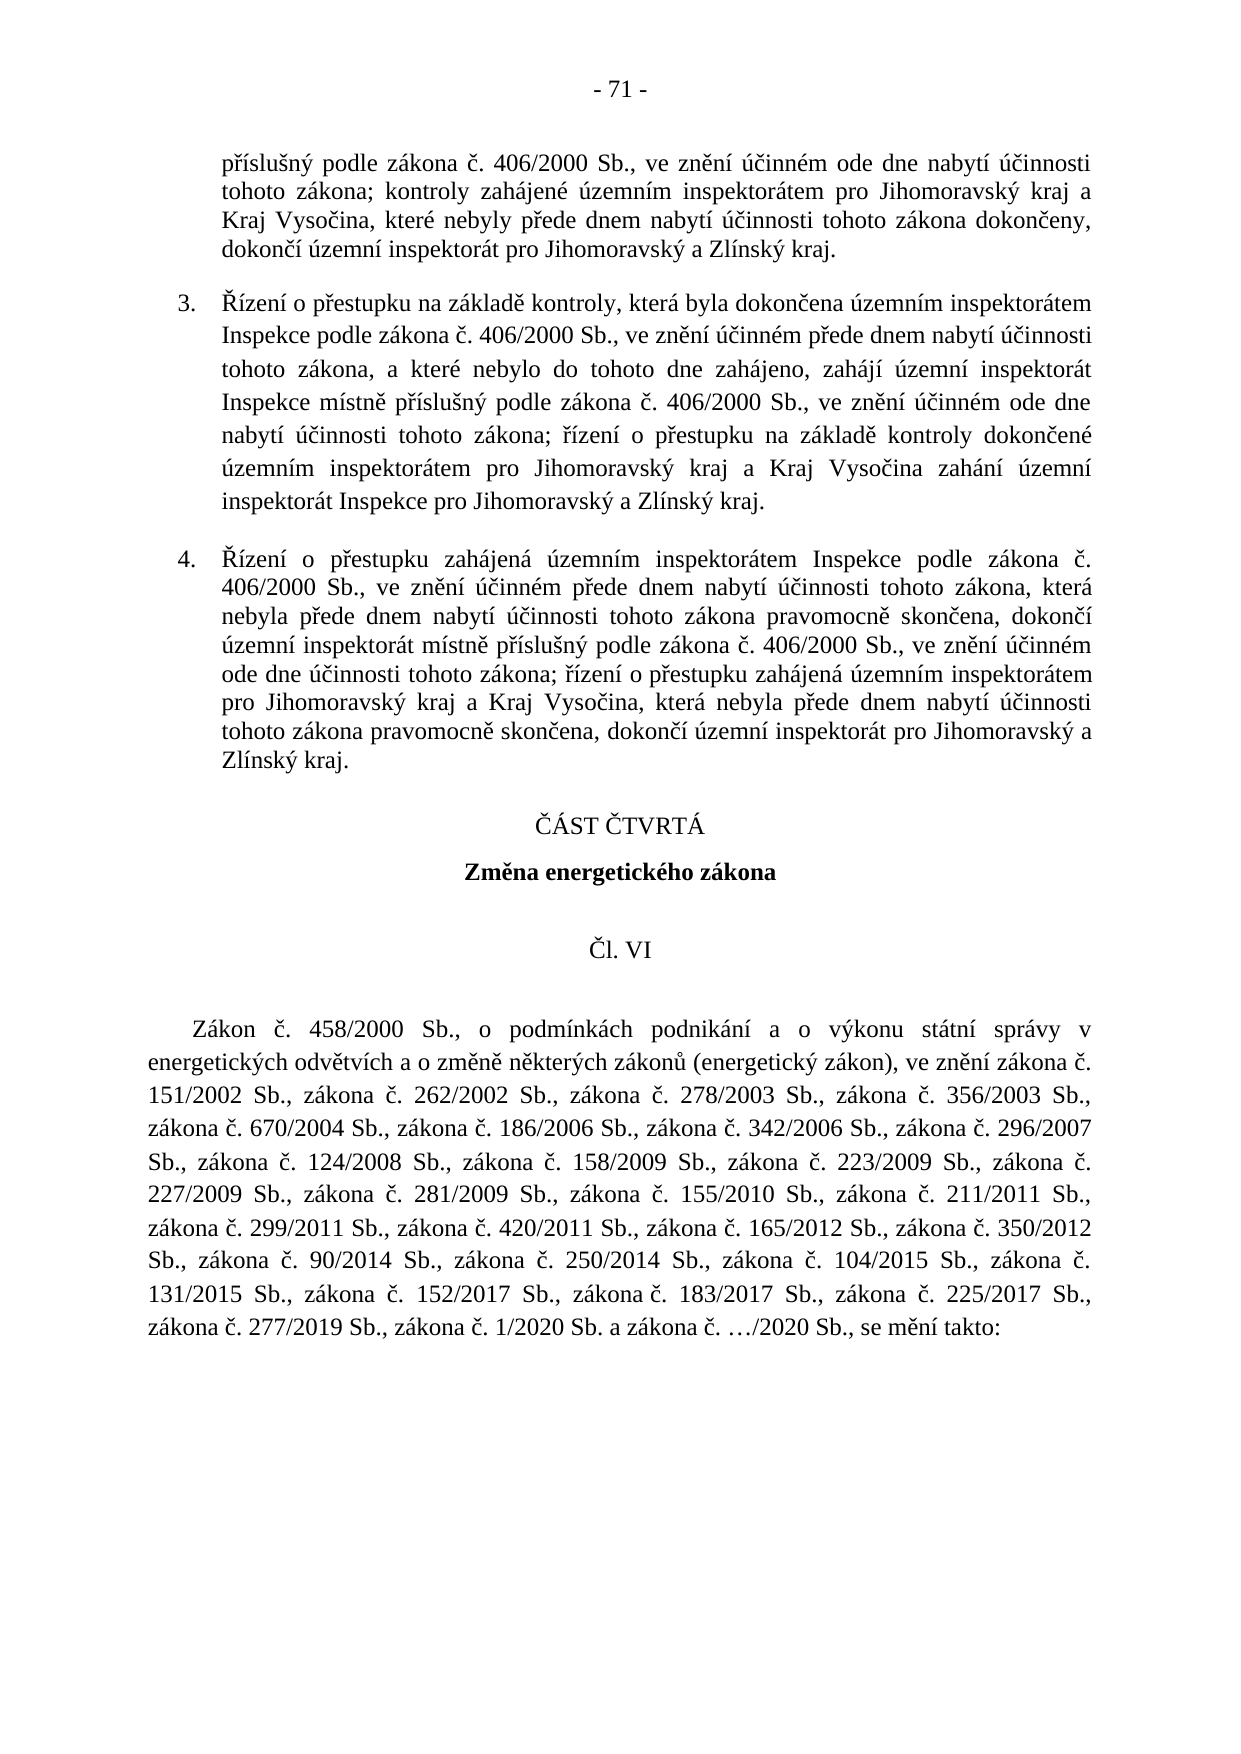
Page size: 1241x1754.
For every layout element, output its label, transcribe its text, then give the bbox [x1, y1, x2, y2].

list Řízení o přestupku na základě kontroly, která byla dokončena územním inspektorátem Inspekce podle zákona č. 406/2000 Sb., ve znění účinném přede dnem nabytí účinnosti tohoto zákona, a které nebylo do tohoto dne zahájeno, zahájí územní inspektorát Inspekce místně příslušný podle zákona č. 406/2000 Sb., ve znění účinném ode dne nabytí účinnosti tohoto zákona; řízení o přestupku na základě kontroly dokončené územním inspektorátem pro Jihomoravský kraj a Kraj Vysočina zahání územní inspektorát Inspekce pro Jihomoravský a Zlínský kraj. [177, 288, 1093, 514]
text ČÁST ČTVRTÁ [148, 811, 1093, 840]
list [177, 148, 1093, 263]
text Čl. VI [148, 936, 1093, 964]
list Řízení o přestupku zahájená územním inspektorátem Inspekce podle zákona č. 406/2000 Sb., ve znění účinném přede dnem nabytí účinnosti tohoto zákona, která nebyla přede dnem nabytí účinnosti tohoto zákona pravomocně skončena, dokončí územní inspektorát místně příslušný podle zákona č. 406/2000 Sb., ve znění účinném ode dne účinnosti tohoto zákona; řízení o přestupku zahájená územním inspektorátem pro Jihomoravský kraj a Kraj Vysočina, která nebyla přede dnem nabytí účinnosti tohoto zákona pravomocně skončena, dokončí územní inspektorát pro Jihomoravský a Zlínský kraj. [177, 544, 1093, 774]
text Změna energetického zákona [148, 857, 1093, 886]
text Zákon č. 458/2000 Sb., o podmínkách podnikání a o výkonu státní správy v energetických odvětvích a o změně některých zákonů (energetický zákon), ve znění zákona č. 151/2002 Sb., zákona č. 262/2002 Sb., zákona č. 278/2003 Sb., zákona č. 356/2003 Sb., zákona č. 670/2004 Sb., zákona č. 186/2006 Sb., zákona č. 342/2006 Sb., zákona č. 296/2007 Sb., zákona č. 124/2008 Sb., zákona č. 158/2009 Sb., zákona č. 223/2009 Sb., zákona č. 227/2009 Sb., zákona č. 281/2009 Sb., zákona č. 155/2010 Sb., zákona č. 211/2011 Sb., zákona č. 299/2011 Sb., zákona č. 420/2011 Sb., zákona č. 165/2012 Sb., zákona č. 350/2012 Sb., zákona č. 90/2014 Sb., zákona č. 250/2014 Sb., zákona č. 104/2015 Sb., zákona č. 131/2015 Sb., zákona č. 152/2017 Sb., zákona č. 183/2017 Sb., zákona č. 225/2017 Sb., zákona č. 277/2019 Sb., zákona č. 1/2020 Sb. a zákona č. …/2020 Sb., se mění takto: [148, 1014, 1093, 1340]
